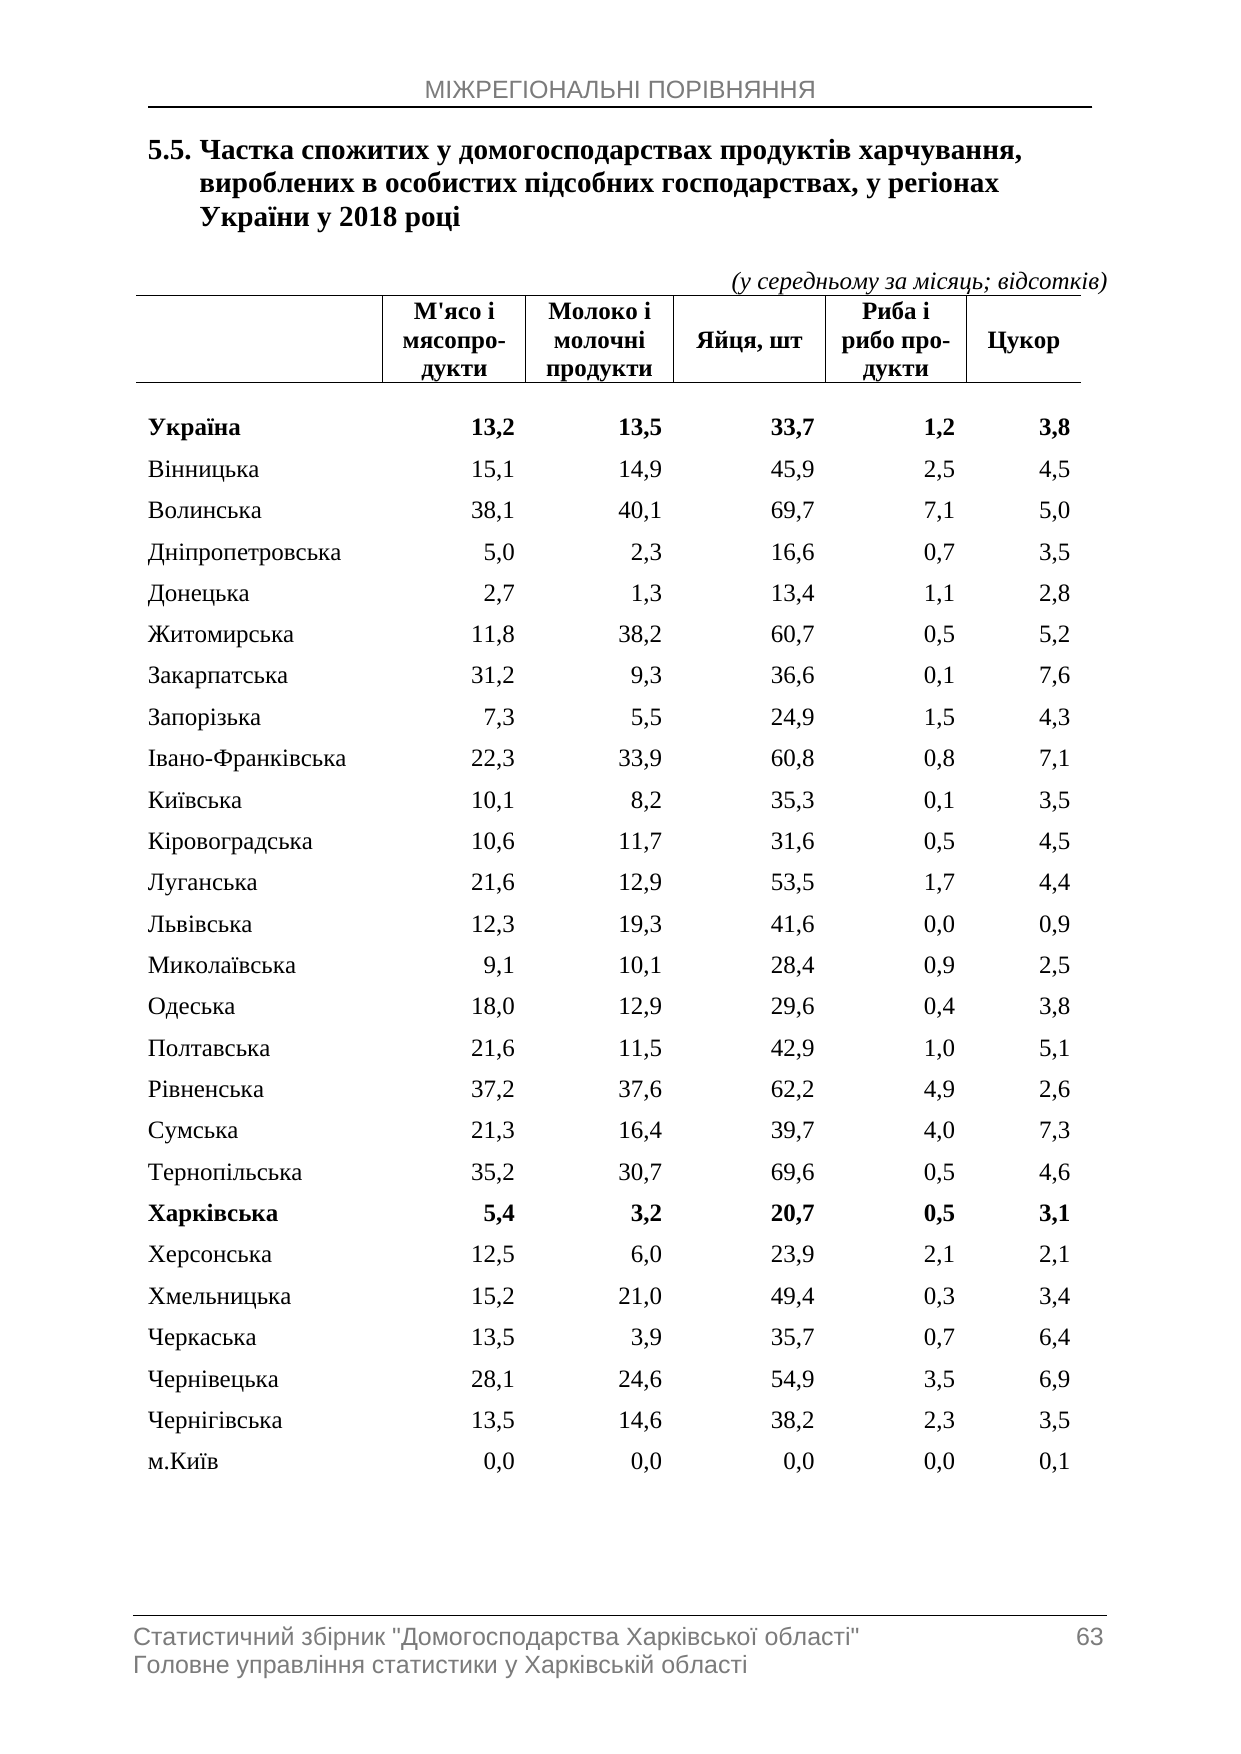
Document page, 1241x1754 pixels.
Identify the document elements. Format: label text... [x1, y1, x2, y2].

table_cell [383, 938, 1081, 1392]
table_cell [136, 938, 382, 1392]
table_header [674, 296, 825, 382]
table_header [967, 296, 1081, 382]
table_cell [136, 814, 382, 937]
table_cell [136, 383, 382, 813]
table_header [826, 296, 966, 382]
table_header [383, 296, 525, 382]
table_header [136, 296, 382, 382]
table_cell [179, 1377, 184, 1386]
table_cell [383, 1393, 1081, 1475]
list вироблених в особистих підсобних господарствах, у регіонах [148, 166, 1092, 199]
list України у 2018 році [148, 199, 1092, 233]
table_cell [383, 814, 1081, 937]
text (у середньому за місяць; відсотків) [148, 266, 1107, 295]
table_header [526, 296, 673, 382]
list Частка спожитих у домогосподарствах продуктів харчування, [148, 132, 1092, 166]
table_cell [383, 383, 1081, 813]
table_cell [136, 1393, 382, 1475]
